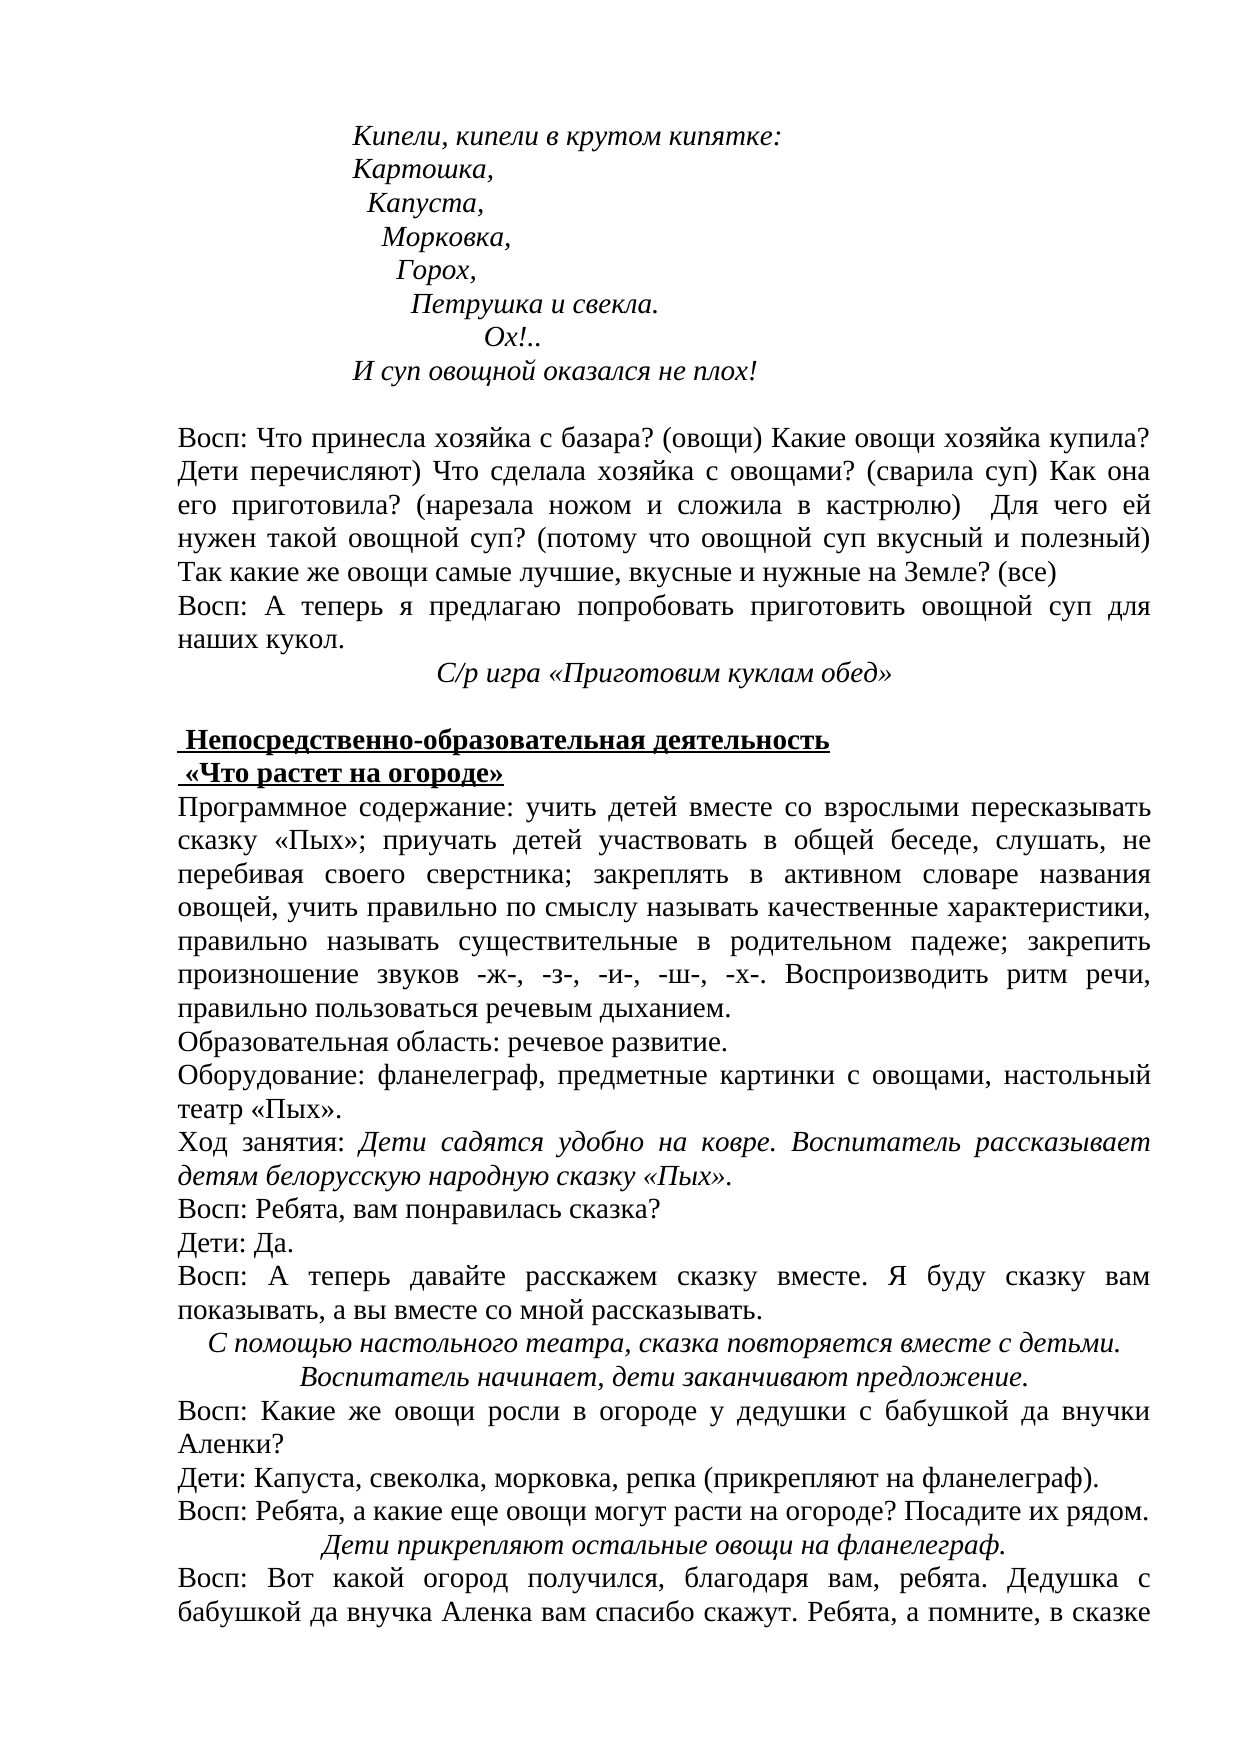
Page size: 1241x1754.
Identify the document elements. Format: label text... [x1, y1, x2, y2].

text Капуста, [177, 185, 1152, 219]
text Восп: Какие же овощи росли в огороде у дедушки с бабушкой да внучки Аленки? [177, 1393, 1152, 1460]
text Ох!.. [177, 319, 1152, 353]
text С помощью настольного театра, сказка повторяется вместе с детьми. Воспитатель начинает, дети заканчивают предложение. [177, 1326, 1152, 1393]
text Ход занятия: Дети садятся удобно на ковре. Воспитатель рассказывает детям белорусскую народную сказку «Пых». [177, 1124, 1152, 1191]
text Восп: Ребята, а какие еще овощи могут расти на огороде? Посадите их рядом. [177, 1493, 1152, 1527]
text Образовательная область: речевое развитие. [177, 1024, 1152, 1057]
text Дети: Капуста, свеколка, морковка, репка (прикрепляют на фланелеграф). [177, 1460, 1152, 1493]
text Кипели, кипели в крутом кипятке: [177, 118, 1152, 152]
text Непосредственно-образовательная деятельность [177, 722, 1152, 755]
text «Что растет на огороде» [177, 755, 1152, 789]
text Дети: Да. [177, 1225, 1152, 1258]
text Петрушка и свекла. [177, 286, 1152, 319]
text С/р игра «Приготовим куклам обед» [177, 655, 1152, 688]
text Восп: А теперь давайте расскажем сказку вместе. Я буду сказку вам показывать, а вы вместе со мной рассказывать. [177, 1258, 1152, 1326]
text Программное содержание: учить детей вместе со взрослыми пересказывать сказку «Пых»; приучать детей участвовать в общей беседе, слушать, не перебивая своего сверстника; закреплять в активном словаре названия овощей, учить правильно по смыслу называть качественные характеристики, правильно называть существительные в родительном падеже; закрепить произношение звуков -ж-, -з-, -и-, -ш-, -х-. Воспроизводить ритм речи, правильно пользоваться речевым дыханием. [177, 789, 1152, 1024]
text Оборудование: фланелеграф, предметные картинки с овощами, настольный театр «Пых». [177, 1057, 1152, 1124]
text Картошка, [177, 152, 1152, 185]
text Дети прикрепляют остальные овощи на фланелеграф. [177, 1527, 1152, 1560]
text Восп: Ребята, вам понравилась сказка? [177, 1191, 1152, 1225]
text Горох, [177, 252, 1152, 286]
text Восп: А теперь я предлагаю попробовать приготовить овощной суп для наших кукол. [177, 588, 1152, 655]
text Морковка, [177, 219, 1152, 252]
text Восп: Что принесла хозяйка с базара? (овощи) Какие овощи хозяйка купила? Дети перечисляют) Что сделала хозяйка с овощами? (сварила суп) Как она его приготовила? (нарезала ножом и сложила в кастрюлю) Для чего ей нужен такой овощной суп? (потому что овощной суп вкусный и полезный) Так какие же овощи самые лучшие, вкусные и нужные на Земле? (все) [177, 420, 1152, 588]
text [177, 1560, 1152, 1627]
text И суп овощной оказался не плох! [177, 353, 1152, 386]
